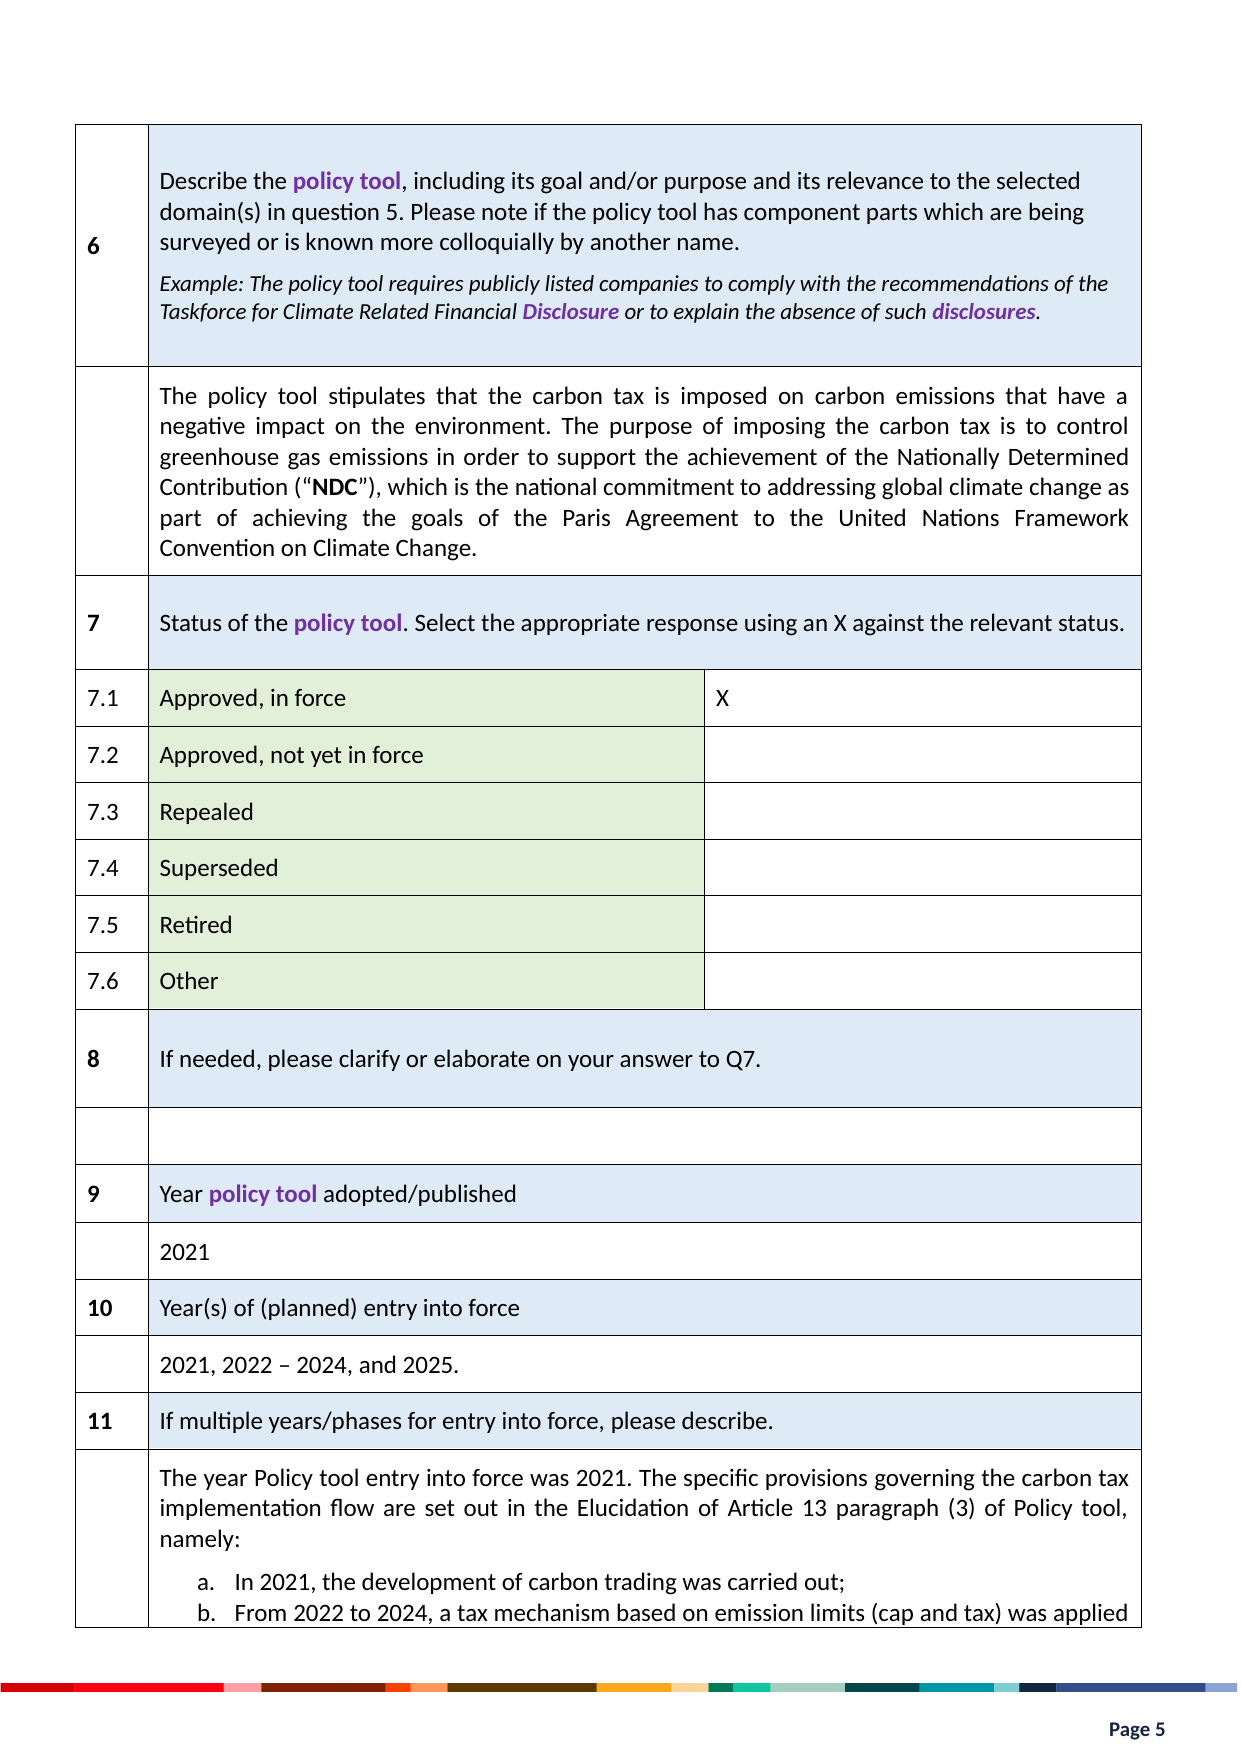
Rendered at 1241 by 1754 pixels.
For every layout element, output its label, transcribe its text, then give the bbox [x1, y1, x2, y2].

table_cell [76, 1450, 148, 1627]
table_cell [705, 896, 1141, 952]
table_cell 7.3 [76, 783, 148, 839]
table_cell 7.5 [76, 896, 148, 952]
table_cell Describe the policy tool, including its goal and/or purpose and its relevance to the selected domain(s) in question 5. Please note if the policy tool has component parts which are being surveyed or is known more colloquially by another name. Example: The policy tool requires publicly listed companies to comply with the recommendations of the Taskforce for Climate Related Financial Disclosure or to explain the absence of such disclosures. [149, 125, 1141, 366]
table_cell Status of the policy tool. Select the appropriate response using an X against the relevant status. [149, 576, 1141, 669]
picture [0, 1683, 1236, 1692]
table_cell 7.4 [76, 840, 148, 895]
table_cell If needed, please clarify or elaborate on your answer to Q7. [149, 1010, 1141, 1107]
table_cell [149, 1450, 1141, 1627]
table_cell 10 [76, 1280, 148, 1335]
table_cell 7.2 [76, 727, 148, 782]
table_cell 2021, 2022 – 2024, and 2025. [149, 1336, 1141, 1392]
table_cell [705, 840, 1141, 895]
table_cell X [705, 670, 1141, 726]
table_cell [76, 1336, 148, 1392]
table_cell Superseded [149, 840, 704, 895]
table_cell [76, 367, 148, 575]
table_cell [705, 783, 1141, 839]
table_cell 11 [76, 1393, 148, 1448]
table_cell Retired [149, 896, 704, 952]
table_cell 8 [76, 1010, 148, 1107]
table_cell [705, 953, 1141, 1008]
table_cell 2021 [149, 1223, 1141, 1279]
table_cell 7.6 [76, 953, 148, 1008]
table_cell Approved, in force [149, 670, 704, 726]
table_cell Year policy tool adopted/published [149, 1165, 1141, 1222]
table_cell [149, 1108, 1141, 1164]
table_cell 7 [76, 576, 148, 669]
table_cell 6 [76, 125, 148, 366]
table_cell Year(s) of (planned) entry into force [149, 1280, 1141, 1335]
table_cell Other [149, 953, 704, 1008]
table_cell 7.1 [76, 670, 148, 726]
table_cell If multiple years/phases for entry into force, please describe. [149, 1393, 1141, 1448]
table_cell [76, 1223, 148, 1279]
table_cell [705, 727, 1141, 782]
table_cell Repealed [149, 783, 704, 839]
table_cell [76, 1108, 148, 1164]
table_cell The policy tool stipulates that the carbon tax is imposed on carbon emissions that have a negative impact on the environment. The purpose of imposing the carbon tax is to control greenhouse gas emissions in order to support the achievement of the Nationally Determined Contribution (“NDC”), which is the national commitment to addressing global climate change as part of achieving the goals of the Paris Agreement to the United Nations Framework Convention on Climate Change. [149, 367, 1141, 575]
table_cell Approved, not yet in force [149, 727, 704, 782]
table_cell 9 [76, 1165, 148, 1222]
